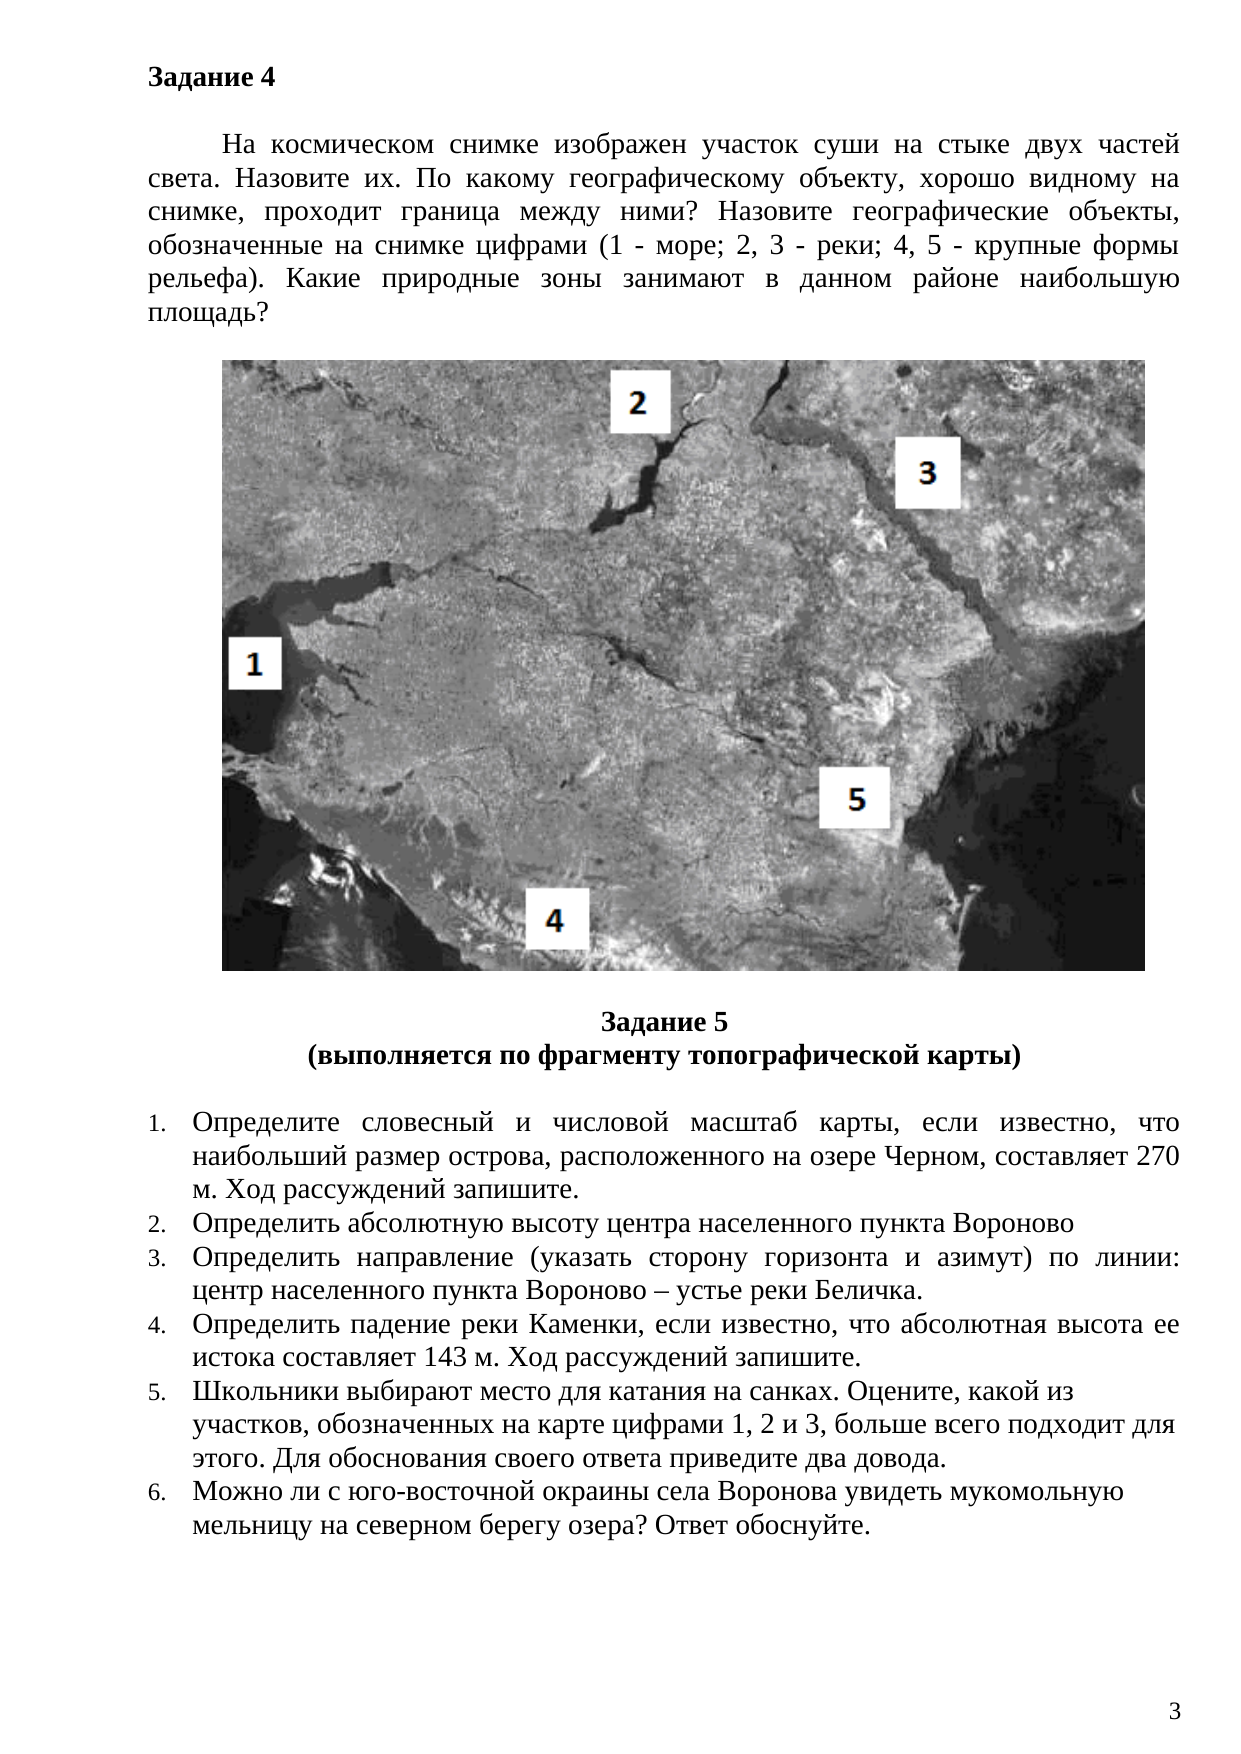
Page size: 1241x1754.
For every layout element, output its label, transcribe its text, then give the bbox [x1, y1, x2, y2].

list Школьники выбирают место для катания на санках. Оцените, какой из участков, обозначенных на карте цифрами 1, 2 и 3, больше всего подходит для этого. Для обоснования своего ответа приведите два довода. [148, 1373, 1181, 1473]
list Определите словесный и числовой масштаб карты, если известно, что наибольший размер острова, расположенного на озере Черном, составляет . Ход рассуждений запишите. [148, 1104, 1181, 1205]
text (выполняется по фрагменту топографической карты) [148, 1037, 1181, 1071]
list Определить падение реки Каменки, если известно, что абсолютная высота ее истока составляет . Ход рассуждений запишите. [148, 1306, 1181, 1373]
list Определить направление (указать сторону горизонта и азимут) по линии: центр населенного пункта Вороново – устье реки Беличка. [148, 1239, 1181, 1306]
list Определить абсолютную высоту центра населенного пункта Вороново [148, 1205, 1181, 1239]
picture [222, 360, 1145, 971]
text На космическом снимке изображен участок суши на стыке двух частей света. Назовите их. По какому географическому объекту, хорошо видному на снимке, проходит граница между ними? Назовите географические объекты, обозначенные на снимке цифрами (1 - море; 2, 3 - реки; 4, 5 - крупные формы рельефа). Какие природные зоны занимают в данном районе наибольшую площадь? [148, 126, 1181, 327]
text Задание 5 [148, 1004, 1181, 1037]
list Можно ли с юго-восточной окраины села Воронова увидеть мукомольную мельницу на северном берегу озера? Ответ обоснуйте. [148, 1473, 1181, 1541]
